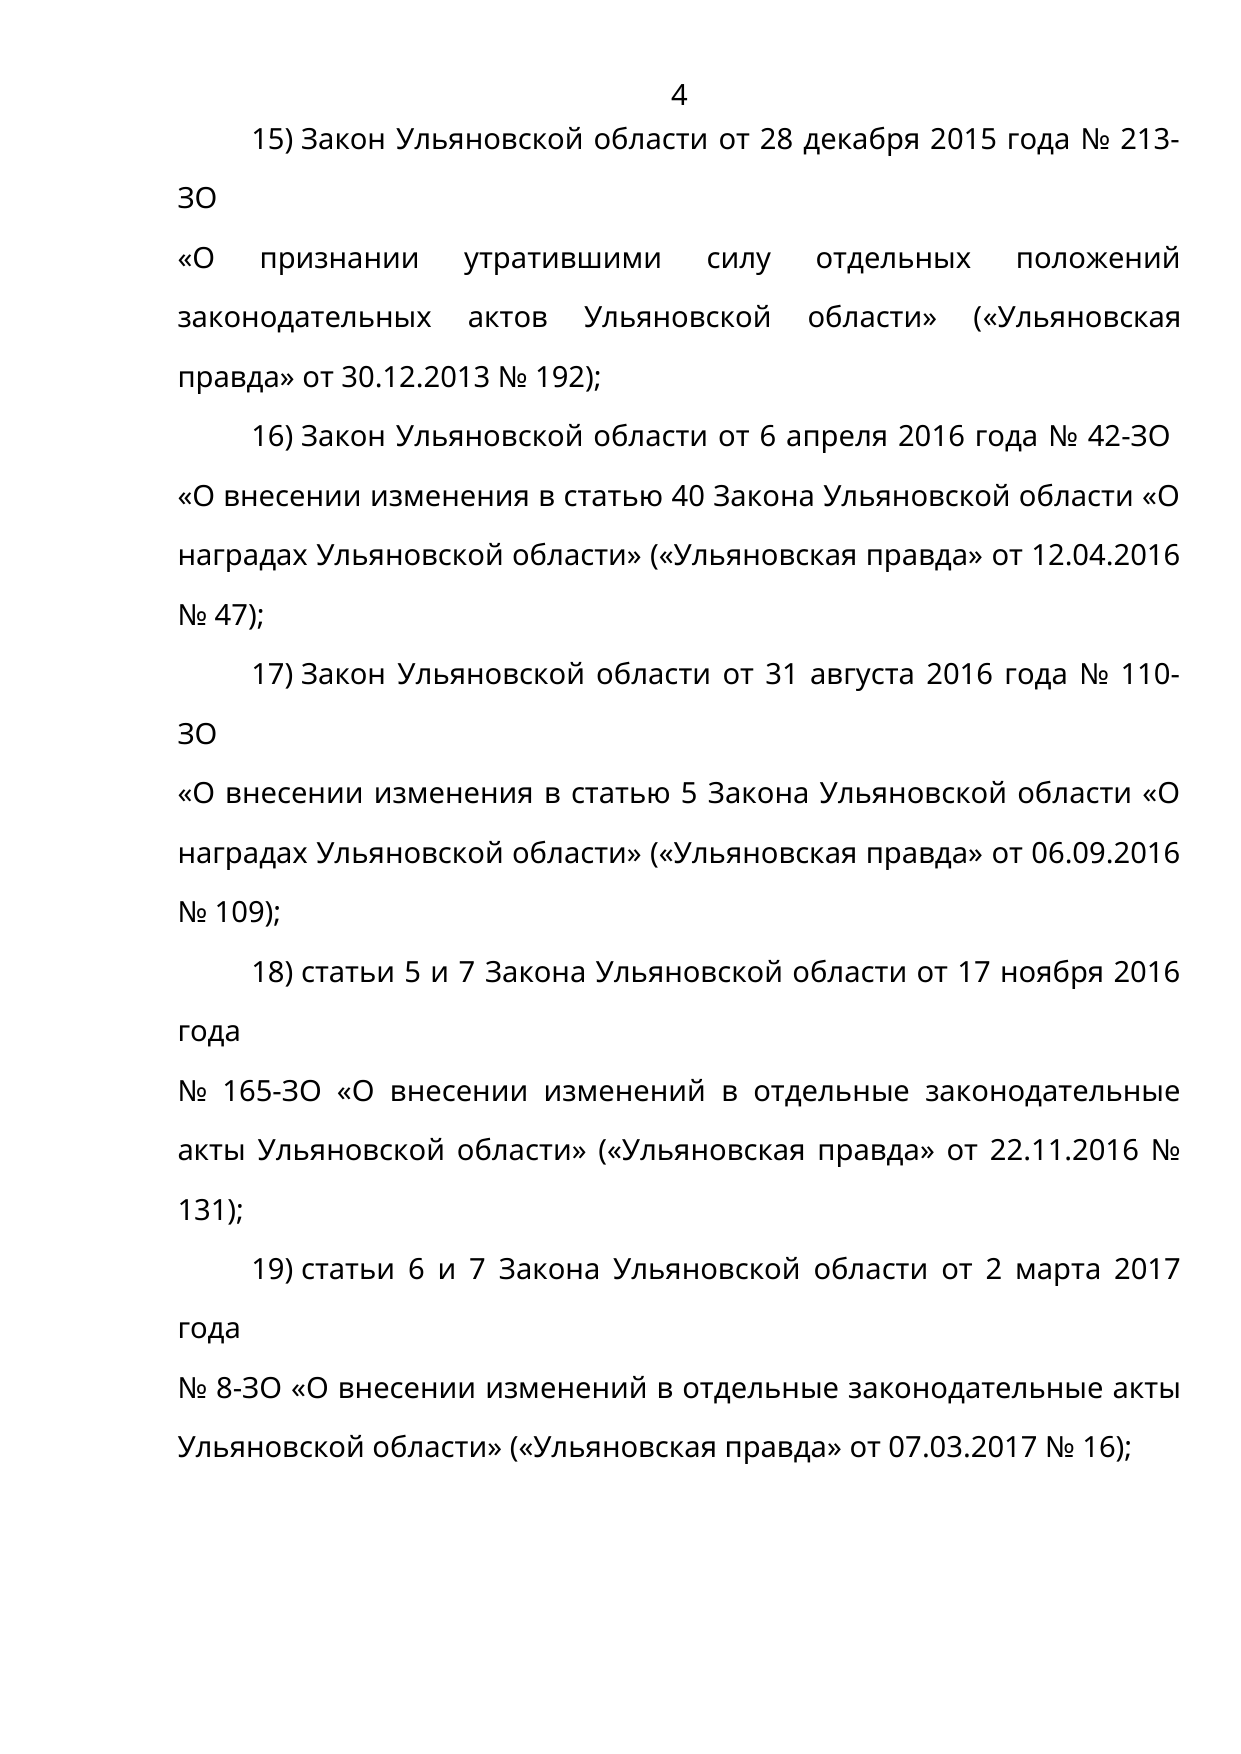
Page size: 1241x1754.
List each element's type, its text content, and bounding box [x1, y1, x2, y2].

text 15) Закон Ульяновской области от 28 декабря 2015 года № 213-ЗО «О признании утратившими силу отдельных положений законодательных актов Ульяновской области» («Ульяновская правда» от 30.12.2013 № 192); [177, 118, 1181, 396]
text 17) Закон Ульяновской области от 31 августа 2016 года № 110-ЗО «О внесении изменения в статью 5 Закона Ульяновской области «О наградах Ульяновской области» («Ульяновская правда» от 06.09.2016 № 109); [177, 653, 1181, 931]
text 19) статьи 6 и 7 Закона Ульяновской области от 2 марта 2017 года № 8-ЗО «О внесении изменений в отдельные законодательные акты Ульяновской области» («Ульяновская правда» от 07.03.2017 № 16); [177, 1248, 1181, 1466]
text 18) статьи 5 и 7 Закона Ульяновской области от 17 ноября 2016 года № 165-ЗО «О внесении изменений в отдельные законодательные акты Ульяновской области» («Ульяновская правда» от 22.11.2016 № 131); [177, 951, 1181, 1228]
text 16) Закон Ульяновской области от 6 апреля 2016 года № 42-ЗО «О внесении изменения в статью 40 Закона Ульяновской области «О наградах Ульяновской области» («Ульяновская правда» от 12.04.2016 № 47); [177, 416, 1181, 634]
